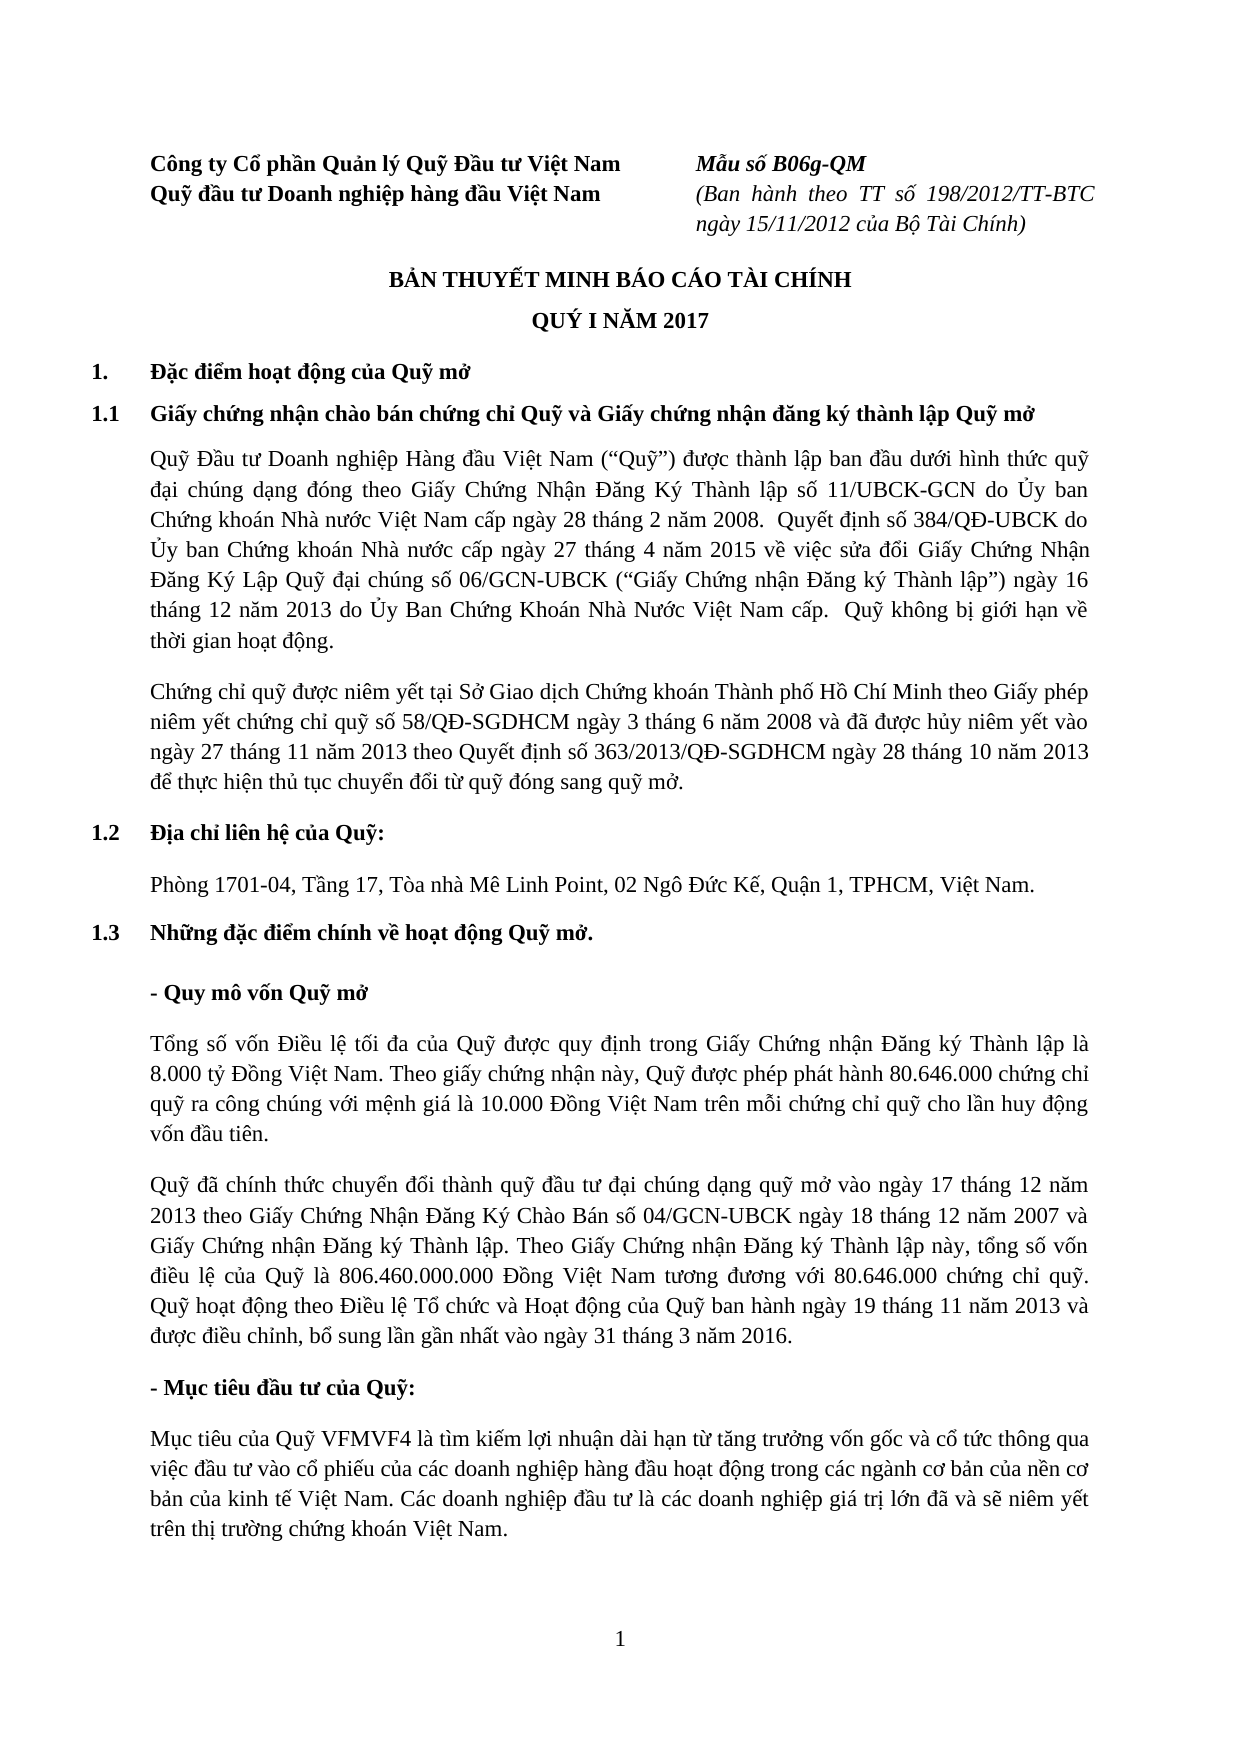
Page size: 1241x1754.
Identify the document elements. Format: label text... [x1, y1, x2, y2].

list Địa chỉ liên hệ của Quỹ: [91, 819, 1090, 846]
list Giấy chứng nhận chào bán chứng chỉ Quỹ và Giấy chứng nhận đăng ký thành lập Quỹ mở [91, 400, 1090, 426]
text Mục tiêu của Quỹ VFMVF4 là tìm kiếm lợi nhuận dài hạn từ tăng trưởng vốn gốc và cổ tức thông qua việc đầu tư vào cổ phiếu của các doanh nghiệp hàng đầu hoạt động trong các ngành cơ bản của nền cơ bản của kinh tế Việt Nam. Các doanh nghiệp đầu tư là các doanh nghiệp giá trị lớn đã và sẽ niêm yết trên thị trường chứng khoán Việt Nam. [150, 1425, 1090, 1542]
table_cell Quỹ đầu tư Doanh nghiệp hàng đầu Việt Nam [139, 180, 684, 241]
text - Mục tiêu đầu tư của Quỹ: [150, 1374, 1090, 1400]
text Tổng số vốn Điều lệ tối đa của Quỹ được quy định trong Giấy Chứng nhận Đăng ký Thành lập là 8.000 tỷ Đồng Việt Nam. Theo giấy chứng nhận này, Quỹ được phép phát hành 80.646.000 chứng chỉ quỹ ra công chúng với mệnh giá là 10.000 Đồng Việt Nam trên mỗi chứng chỉ quỹ cho lần huy động vốn đầu tiên. [150, 1030, 1090, 1147]
text BẢN THUYẾT MINH BÁO CÁO TÀI CHÍNH [150, 266, 1090, 292]
list Những đặc điểm chính về hoạt động Quỹ mở. [91, 918, 1090, 945]
table_header Mẫu số B06g-QM [684, 150, 1106, 180]
text Quỹ đã chính thức chuyển đổi thành quỹ đầu tư đại chúng dạng quỹ mở vào ngày 17 tháng 12 năm 2013 theo Giấy Chứng Nhận Đăng Ký Chào Bán số 04/GCN-UBCK ngày 18 tháng 12 năm 2007 và Giấy Chứng nhận Đăng ký Thành lập. Theo Giấy Chứng nhận Đăng ký Thành lập này, tổng số vốn điều lệ của Quỹ là 806.460.000.000 Đồng Việt Nam tương đương với 80.646.000 chứng chỉ quỹ. Quỹ hoạt động theo Điều lệ Tổ chức và Hoạt động của Quỹ ban hành ngày 19 tháng 11 năm 2013 và được điều chỉnh, bổ sung lần gần nhất vào ngày 31 tháng 3 năm 2016. [150, 1172, 1090, 1349]
text QUÝ I NĂM 2017 [150, 307, 1090, 333]
table_cell (Ban hành theo TT số 198/2012/TT-BTC ngày 15/11/2012 của Bộ Tài Chính) [684, 180, 1106, 241]
list Đặc điểm hoạt động của Quỹ mở [91, 358, 1090, 385]
text Chứng chỉ quỹ được niêm yết tại Sở Giao dịch Chứng khoán Thành phố Hồ Chí Minh theo Giấy phép niêm yết chứng chỉ quỹ số 58/QĐ-SGDHCM ngày 3 tháng 6 năm 2008 và đã được hủy niêm yết vào ngày 27 tháng 11 năm 2013 theo Quyết định số 363/2013/QĐ-SGDHCM ngày 28 tháng 10 năm 2013 để thực hiện thủ tục chuyển đổi từ quỹ đóng sang quỹ mở. [150, 678, 1090, 795]
list Phòng 1701-04, Tầng 17, Tòa nhà Mê Linh Point, 02 Ngô Đức Kế, Quận 1, TPHCM, Việt Nam. [150, 871, 1090, 898]
text - Quy mô vốn Quỹ mở [150, 979, 1090, 1005]
table_header Công ty Cổ phần Quản lý Quỹ Đầu tư Việt Nam [139, 150, 684, 180]
text Quỹ Đầu tư Doanh nghiệp Hàng đầu Việt Nam (“Quỹ”) được thành lập ban đầu dưới hình thức quỹ đại chúng dạng đóng theo Giấy Chứng Nhận Đăng Ký Thành lập số 11/UBCK-GCN do Ủy ban Chứng khoán Nhà nước Việt Nam cấp ngày 28 tháng 2 năm 2008. Quyết định số 384/QĐ-UBCK do Ủy ban Chứng khoán Nhà nước cấp ngày 27 tháng 4 năm 2015 về việc sửa đổi Giấy Chứng Nhận Đăng Ký Lập Quỹ đại chúng số 06/GCN-UBCK (“Giấy Chứng nhận Đăng ký Thành lập”) ngày 16 tháng 12 năm 2013 do Ủy Ban Chứng Khoán Nhà Nước Việt Nam cấp. Quỹ không bị giới hạn về thời gian hoạt động. [150, 445, 1090, 653]
